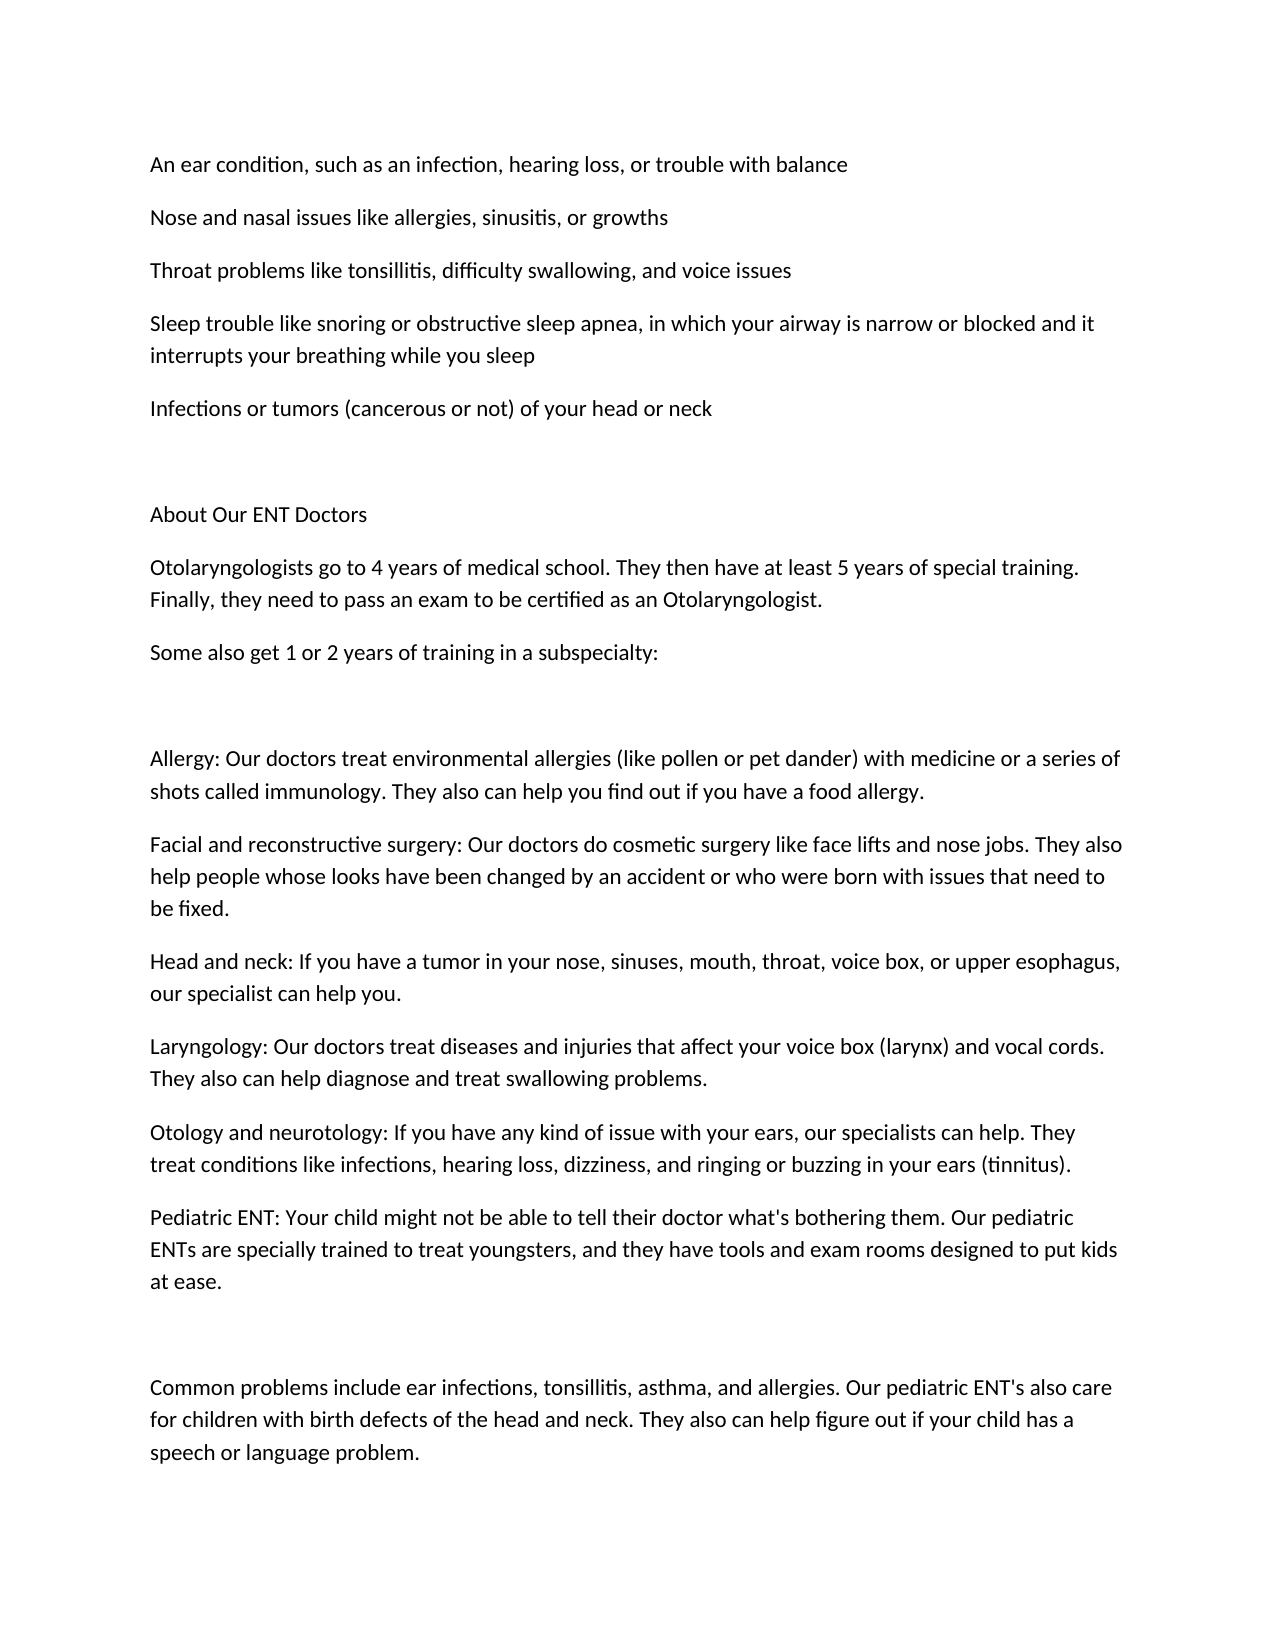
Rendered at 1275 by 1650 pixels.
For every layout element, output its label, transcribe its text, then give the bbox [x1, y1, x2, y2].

text Otolaryngologists go to 4 years of medical school. They then have at least 5 years of special training. Finally, they need to pass an exam to be certified as an Otolaryngologist. [150, 553, 1125, 613]
text Common problems include ear infections, tonsillitis, asthma, and allergies. Our pediatric ENT's also care for children with birth defects of the head and neck. They also can help figure out if your child has a speech or language problem. [150, 1373, 1125, 1466]
text Laryngology: Our doctors treat diseases and injuries that affect your voice box (larynx) and vocal cords. They also can help diagnose and treat swallowing problems. [150, 1032, 1125, 1093]
text An ear condition, such as an infection, hearing loss, or trouble with balance [150, 150, 1125, 178]
text Sleep trouble like snoring or obstructive sleep apnea, in which your airway is narrow or blocked and it interrupts your breathing while you sleep [150, 309, 1125, 369]
text Facial and reconstructive surgery: Our doctors do cosmetic surgery like face lifts and nose jobs. They also help people whose looks have been changed by an accident or who were born with issues that need to be fixed. [150, 830, 1125, 922]
text Some also get 1 or 2 years of training in a subspecialty: [150, 638, 1125, 667]
text Nose and nasal issues like allergies, sinusitis, or growths [150, 203, 1125, 231]
text About Our ENT Doctors [150, 500, 1125, 528]
text Throat problems like tonsillitis, difficulty swallowing, and voice issues [150, 256, 1125, 284]
text Allergy: Our doctors treat environmental allergies (like pollen or pet dander) with medicine or a series of shots called immunology. They also can help you find out if you have a food allergy. [150, 744, 1125, 805]
text Head and neck: If you have a tumor in your nose, sinuses, mouth, throat, voice box, or upper esophagus, our specialist can help you. [150, 947, 1125, 1007]
text Pediatric ENT: Your child might not be able to tell their doctor what's bothering them. Our pediatric ENTs are specially trained to treat youngsters, and they have tools and exam rooms designed to put kids at ease. [150, 1203, 1125, 1295]
text Otology and neurotology: If you have any kind of issue with your ears, our specialists can help. They treat conditions like infections, hearing loss, dizziness, and ringing or buzzing in your ears (tinnitus). [150, 1118, 1125, 1178]
text Infections or tumors (cancerous or not) of your head or neck [150, 394, 1125, 422]
